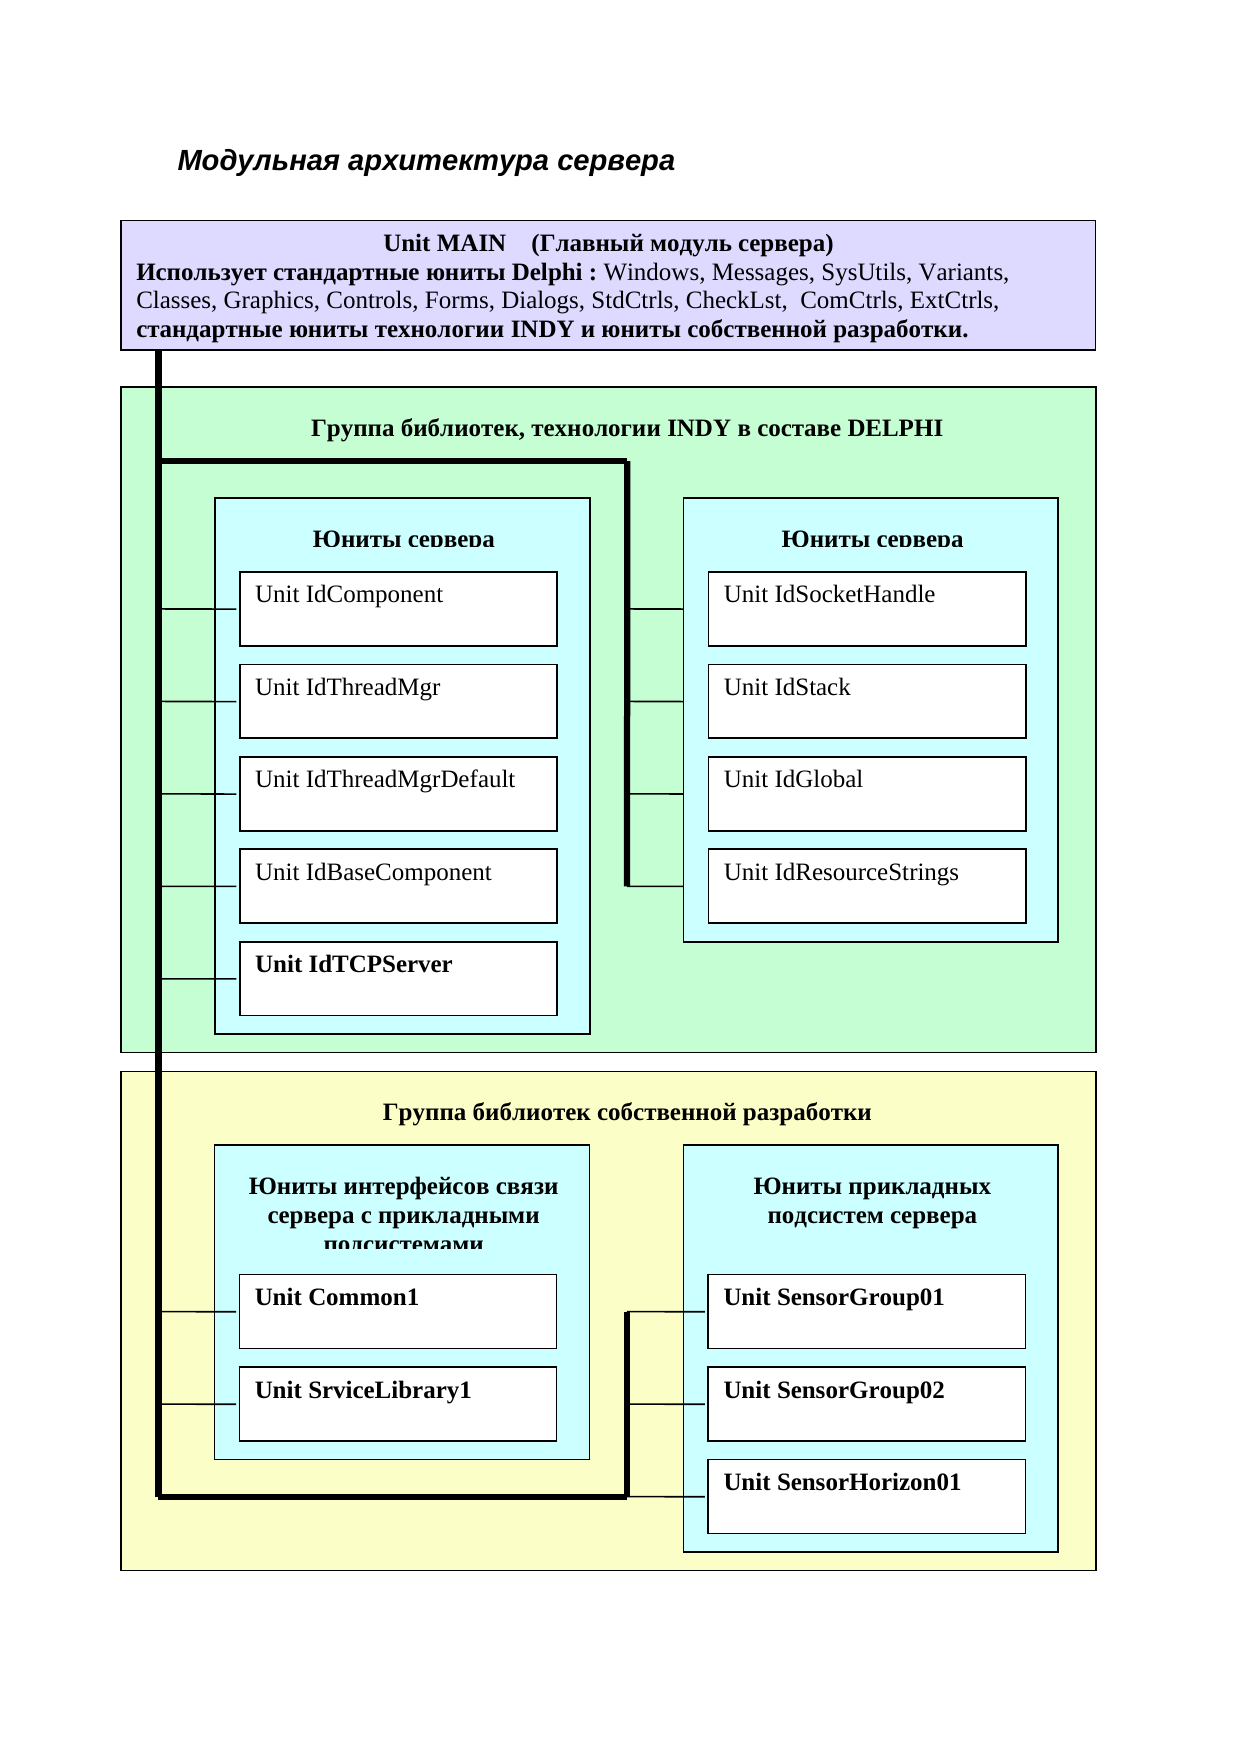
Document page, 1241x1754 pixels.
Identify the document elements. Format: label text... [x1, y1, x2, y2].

subtitle Модульная архитектура сервера [177, 143, 1152, 177]
